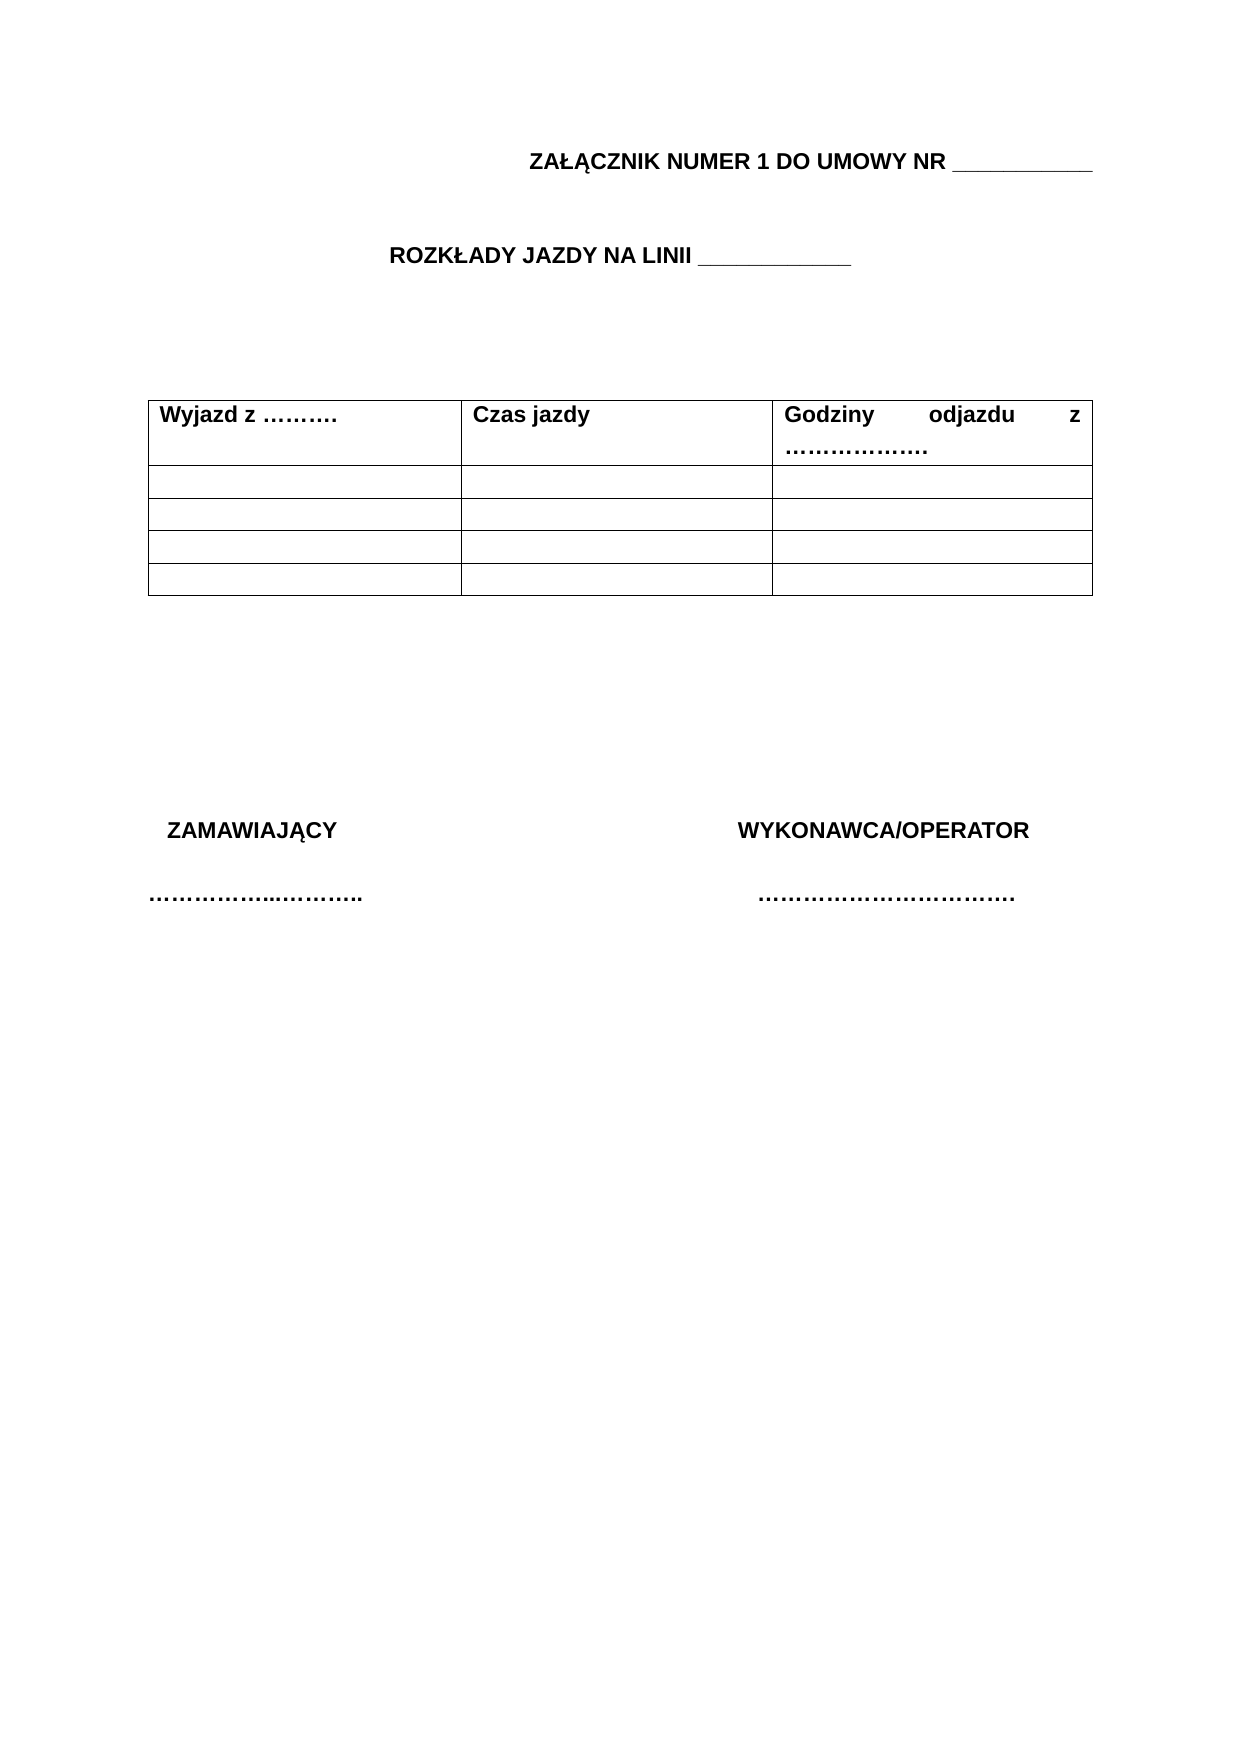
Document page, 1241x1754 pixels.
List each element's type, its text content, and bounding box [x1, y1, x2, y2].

table_header Godziny odjazdu z ………………. [773, 401, 1092, 465]
table_cell [462, 499, 772, 530]
table_cell [773, 531, 1092, 563]
text ZAMAWIAJĄCY WYKONAWCA/OPERATOR [148, 817, 1093, 843]
text ZAŁĄCZNIK NUMER 1 DO UMOWY NR ___________ [148, 148, 1093, 174]
text ……………...……….. ……………………………. [148, 880, 1093, 907]
text ROZKŁADY JAZDY NA LINII ____________ [148, 242, 1093, 269]
table_cell [149, 499, 461, 530]
table_header Wyjazd z ………. [149, 401, 461, 465]
table_cell [773, 466, 1092, 497]
table_header Czas jazdy [462, 401, 772, 465]
table_cell [462, 531, 772, 563]
table_cell [149, 531, 461, 563]
table_cell [149, 466, 461, 497]
table_cell [773, 564, 1092, 595]
table_cell [462, 564, 772, 595]
table_cell [462, 466, 772, 497]
table_cell [149, 564, 461, 595]
table_cell [773, 499, 1092, 530]
